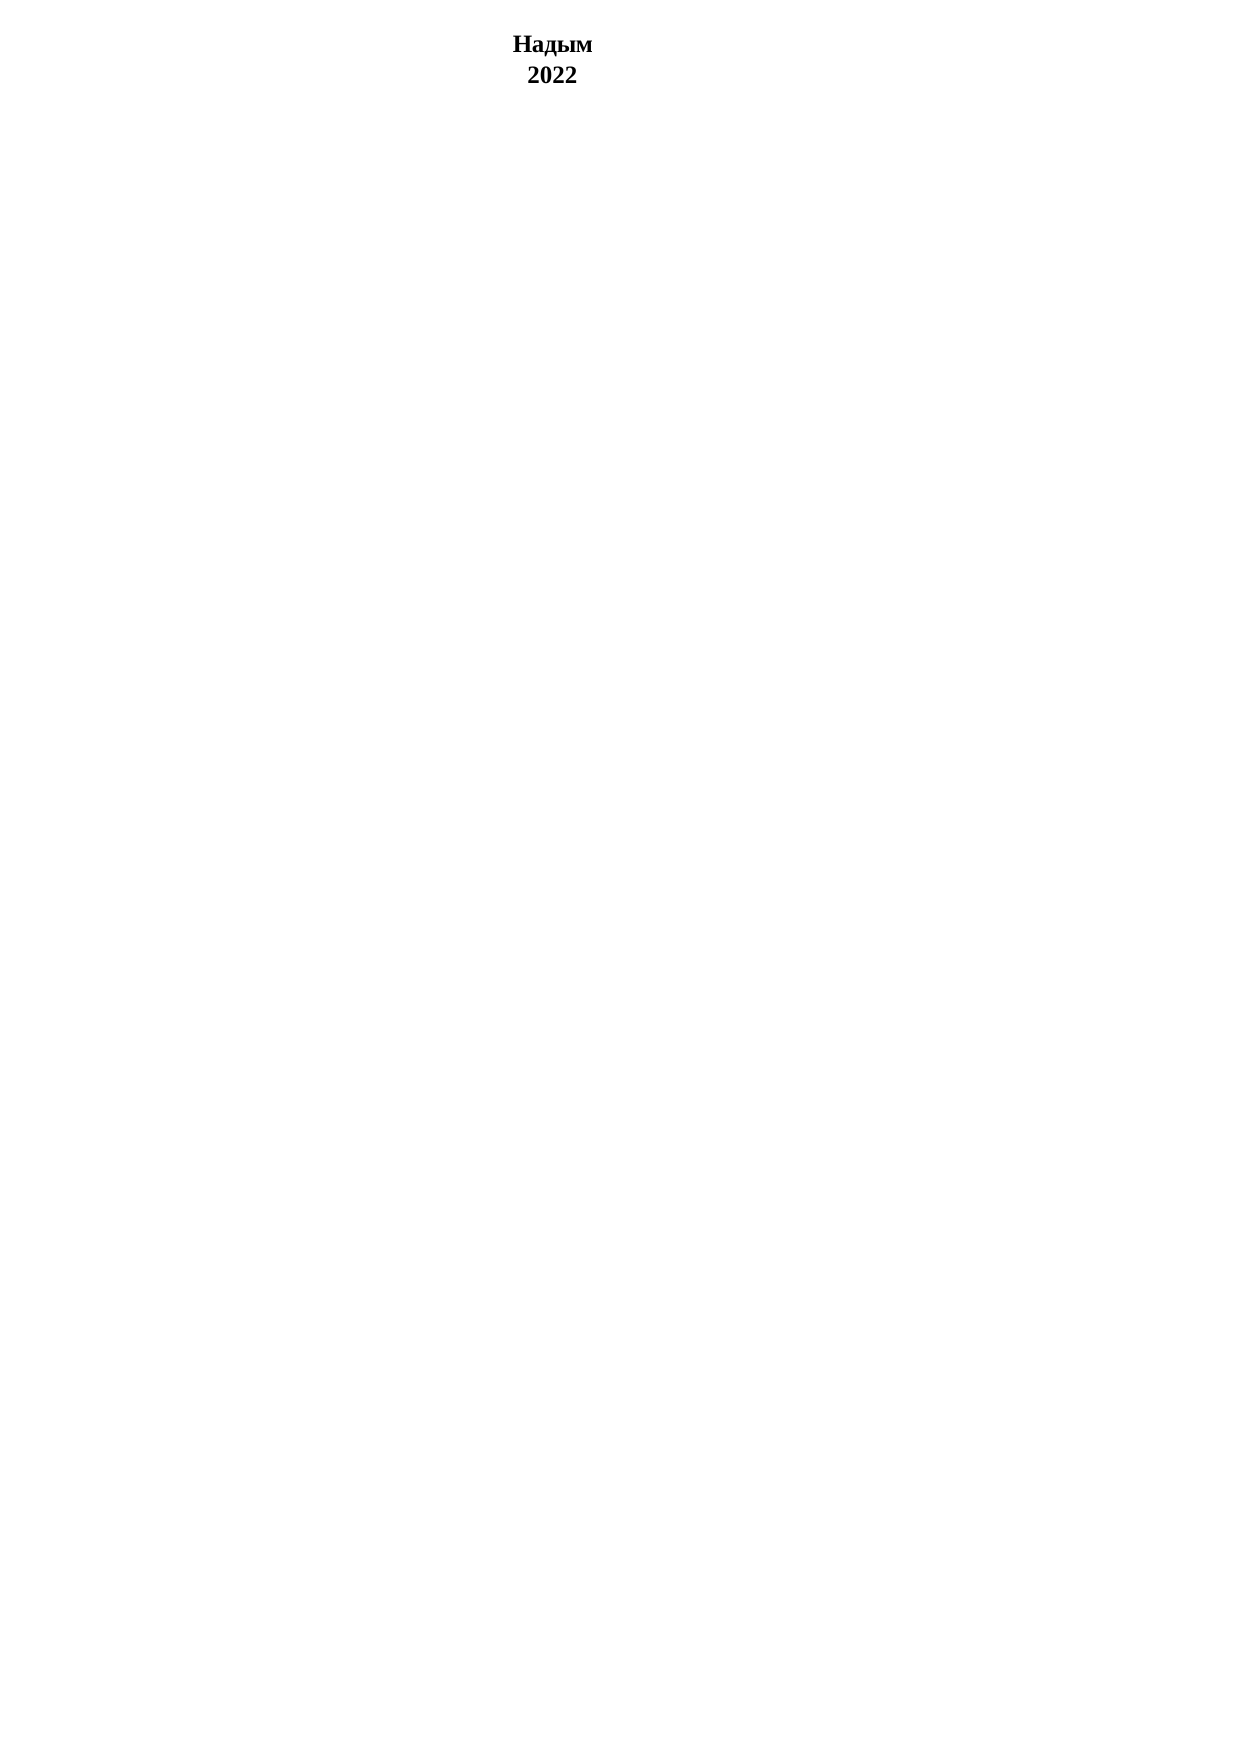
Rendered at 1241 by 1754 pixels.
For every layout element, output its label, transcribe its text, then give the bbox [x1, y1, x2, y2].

text Надым [452, 29, 1108, 58]
text 2022 [452, 60, 1108, 89]
